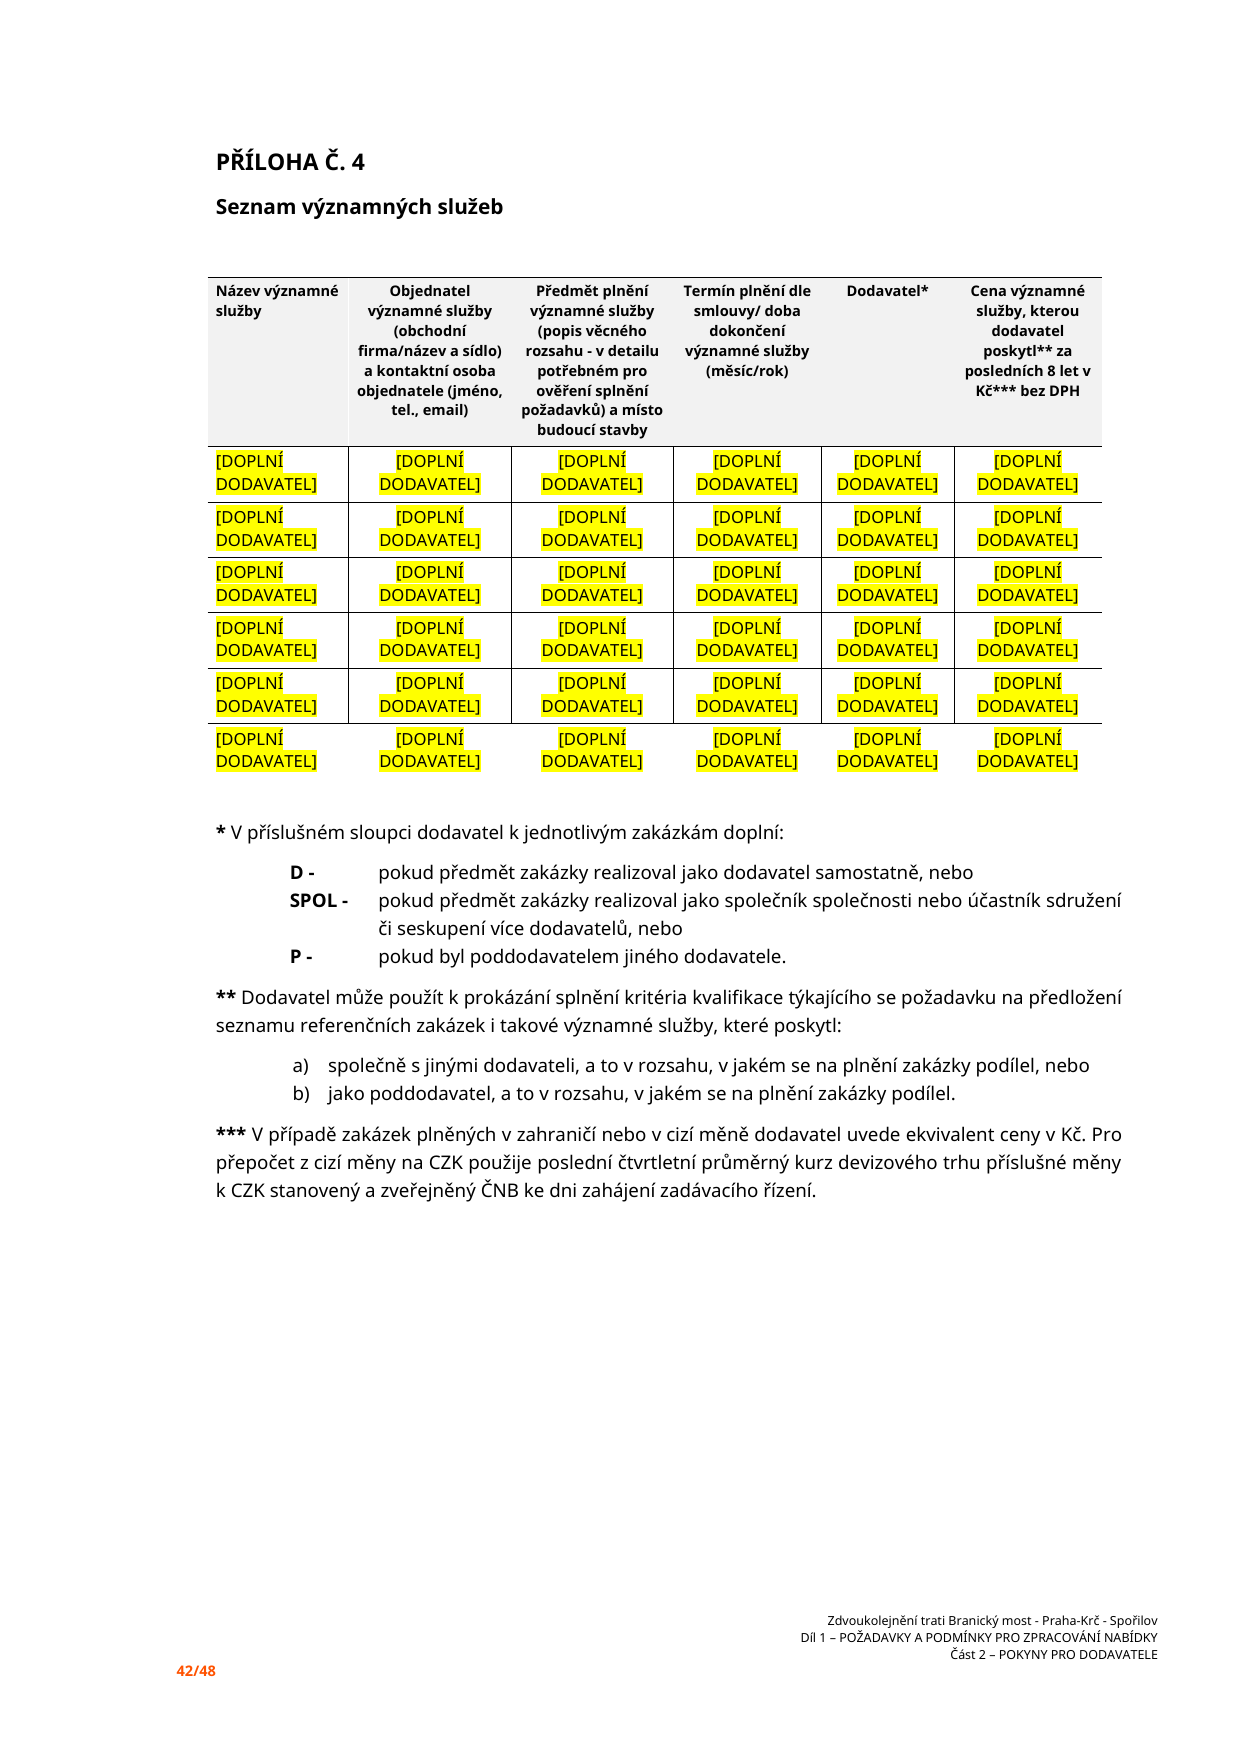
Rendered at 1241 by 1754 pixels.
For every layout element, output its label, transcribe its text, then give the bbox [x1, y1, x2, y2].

text SPOL - pokud předmět zakázky realizoval jako společník společnosti nebo účastník sdružení či seskupení více dodavatelů, nebo [289, 887, 1122, 941]
table_cell [DOPLNÍ DODAVATEL] [512, 613, 673, 668]
table_cell [DOPLNÍ DODAVATEL] [349, 558, 511, 612]
table_cell [DOPLNÍ DODAVATEL] [954, 724, 1102, 778]
text *** V případě zakázek plněných v zahraničí nebo v cizí měně dodavatel uvede ekvivalent ceny v Kč. Pro přepočet z cizí měny na CZK použije poslední čtvrtletní průměrný kurz devizového trhu příslušné měny k CZK stanovený a zveřejněný ČNB ke dni zahájení zadávacího řízení. [216, 1121, 1122, 1203]
table_header Termín plnění dle smlouvy/ doba dokončení významné služby (měsíc/rok) [673, 278, 821, 446]
table_cell [DOPLNÍ DODAVATEL] [955, 447, 1102, 501]
text Seznam významných služeb [216, 192, 1122, 221]
table_cell [DOPLNÍ DODAVATEL] [821, 724, 954, 778]
table_cell [DOPLNÍ DODAVATEL] [674, 613, 821, 668]
table_cell [DOPLNÍ DODAVATEL] [674, 669, 821, 723]
table_cell [DOPLNÍ DODAVATEL] [673, 724, 821, 778]
text P - pokud byl poddodavatelem jiného dodavatele. [289, 943, 1122, 969]
table_cell [DOPLNÍ DODAVATEL] [512, 447, 673, 501]
table_cell [DOPLNÍ DODAVATEL] [955, 613, 1102, 668]
list společně s jinými dodavateli, a to v rozsahu, v jakém se na plnění zakázky podílel, nebo [292, 1053, 1122, 1078]
text jako poddodavatel, a to v rozsahu, v jakém se na plnění zakázky podílel. [292, 1081, 1122, 1106]
table_cell [DOPLNÍ DODAVATEL] [512, 669, 673, 723]
table_cell [DOPLNÍ DODAVATEL] [349, 613, 511, 668]
table_cell [DOPLNÍ DODAVATEL] [955, 503, 1102, 557]
text * V příslušném sloupci dodavatel k jednotlivým zakázkám doplní: [216, 819, 1122, 844]
table_cell [DOPLNÍ DODAVATEL] [208, 558, 348, 612]
text D - pokud předmět zakázky realizoval jako dodavatel samostatně, nebo [289, 859, 1122, 885]
table_cell [DOPLNÍ DODAVATEL] [208, 669, 348, 723]
table_cell [DOPLNÍ DODAVATEL] [674, 558, 821, 612]
table_cell [DOPLNÍ DODAVATEL] [955, 558, 1102, 612]
table_cell [DOPLNÍ DODAVATEL] [208, 613, 348, 668]
table_header Dodavatel* [821, 278, 954, 446]
table_cell [DOPLNÍ DODAVATEL] [674, 447, 821, 501]
table_cell [DOPLNÍ DODAVATEL] [349, 724, 511, 778]
table_cell [DOPLNÍ DODAVATEL] [208, 503, 348, 557]
table_cell [DOPLNÍ DODAVATEL] [822, 613, 954, 668]
table_header Objednatel významné služby (obchodní firma/název a sídlo) a kontaktní osoba objednatele (jméno, tel., email) [349, 278, 511, 446]
text ** Dodavatel může použít k prokázání splnění kritéria kvalifikace týkajícího se požadavku na předložení seznamu referenčních zakázek i takové významné služby, které poskytl: [216, 984, 1122, 1038]
table_cell [DOPLNÍ DODAVATEL] [208, 447, 348, 501]
table_cell [DOPLNÍ DODAVATEL] [512, 558, 673, 612]
text Příloha č. 4 [216, 146, 1122, 177]
table_cell [DOPLNÍ DODAVATEL] [822, 503, 954, 557]
table_cell [DOPLNÍ DODAVATEL] [955, 669, 1102, 723]
table_cell [DOPLNÍ DODAVATEL] [512, 503, 673, 557]
table_header Předmět plnění významné služby (popis věcného rozsahu - v detailu potřebném pro ověření splnění požadavků) a místo budoucí stavby [511, 278, 673, 446]
table_header Cena významné služby, kterou dodavatel poskytl** za posledních 8 let v Kč*** bez DPH [954, 278, 1102, 446]
table_cell [DOPLNÍ DODAVATEL] [208, 724, 348, 778]
table_cell [DOPLNÍ DODAVATEL] [349, 447, 511, 501]
table_cell [DOPLNÍ DODAVATEL] [511, 724, 673, 778]
table_cell [DOPLNÍ DODAVATEL] [822, 558, 954, 612]
table_cell [DOPLNÍ DODAVATEL] [822, 447, 954, 501]
table_header Název významné služby [208, 278, 348, 446]
table_cell [DOPLNÍ DODAVATEL] [349, 503, 511, 557]
table_cell [DOPLNÍ DODAVATEL] [349, 669, 511, 723]
table_cell [DOPLNÍ DODAVATEL] [822, 669, 954, 723]
table_cell [DOPLNÍ DODAVATEL] [674, 503, 821, 557]
